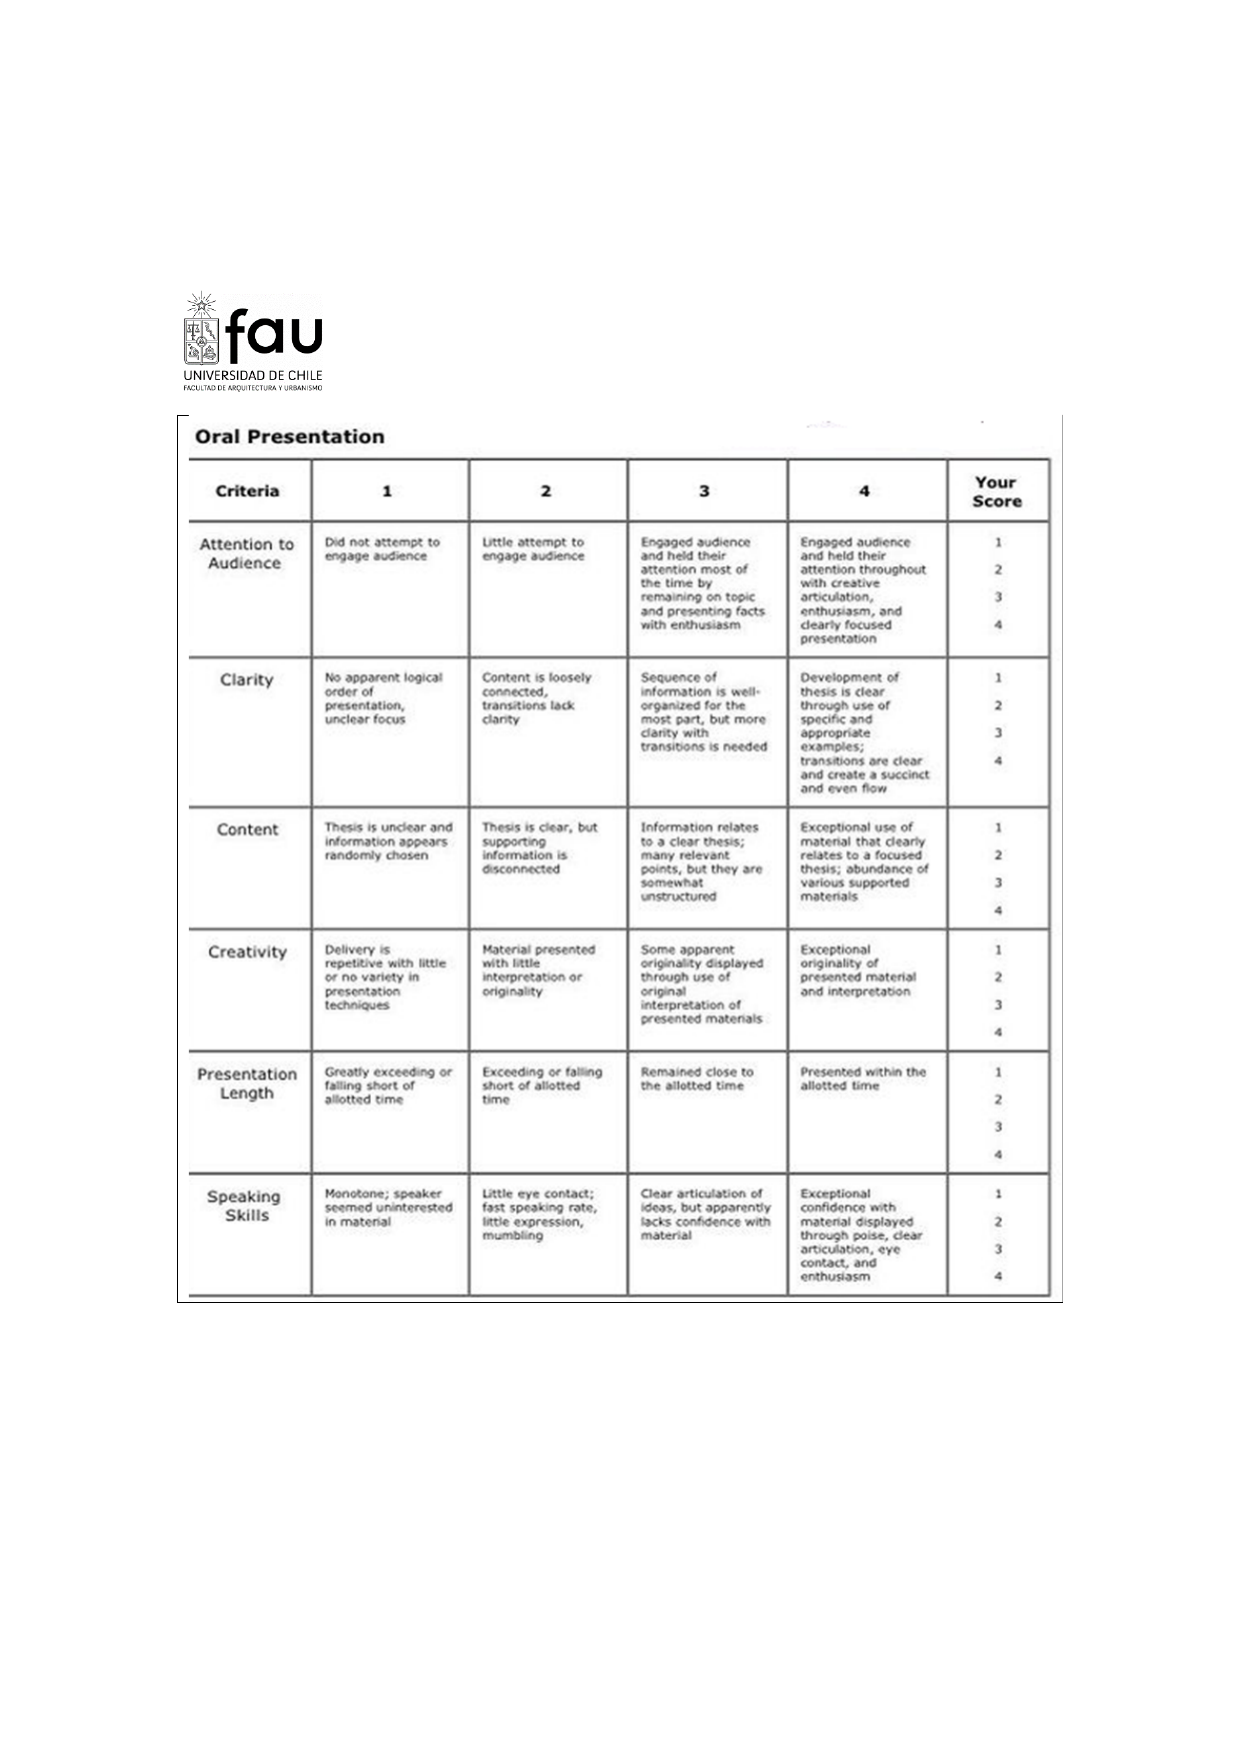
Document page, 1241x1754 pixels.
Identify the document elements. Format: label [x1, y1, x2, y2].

table_header [178, 416, 188, 1302]
picture [177, 288, 328, 396]
picture [188, 415, 1063, 1302]
